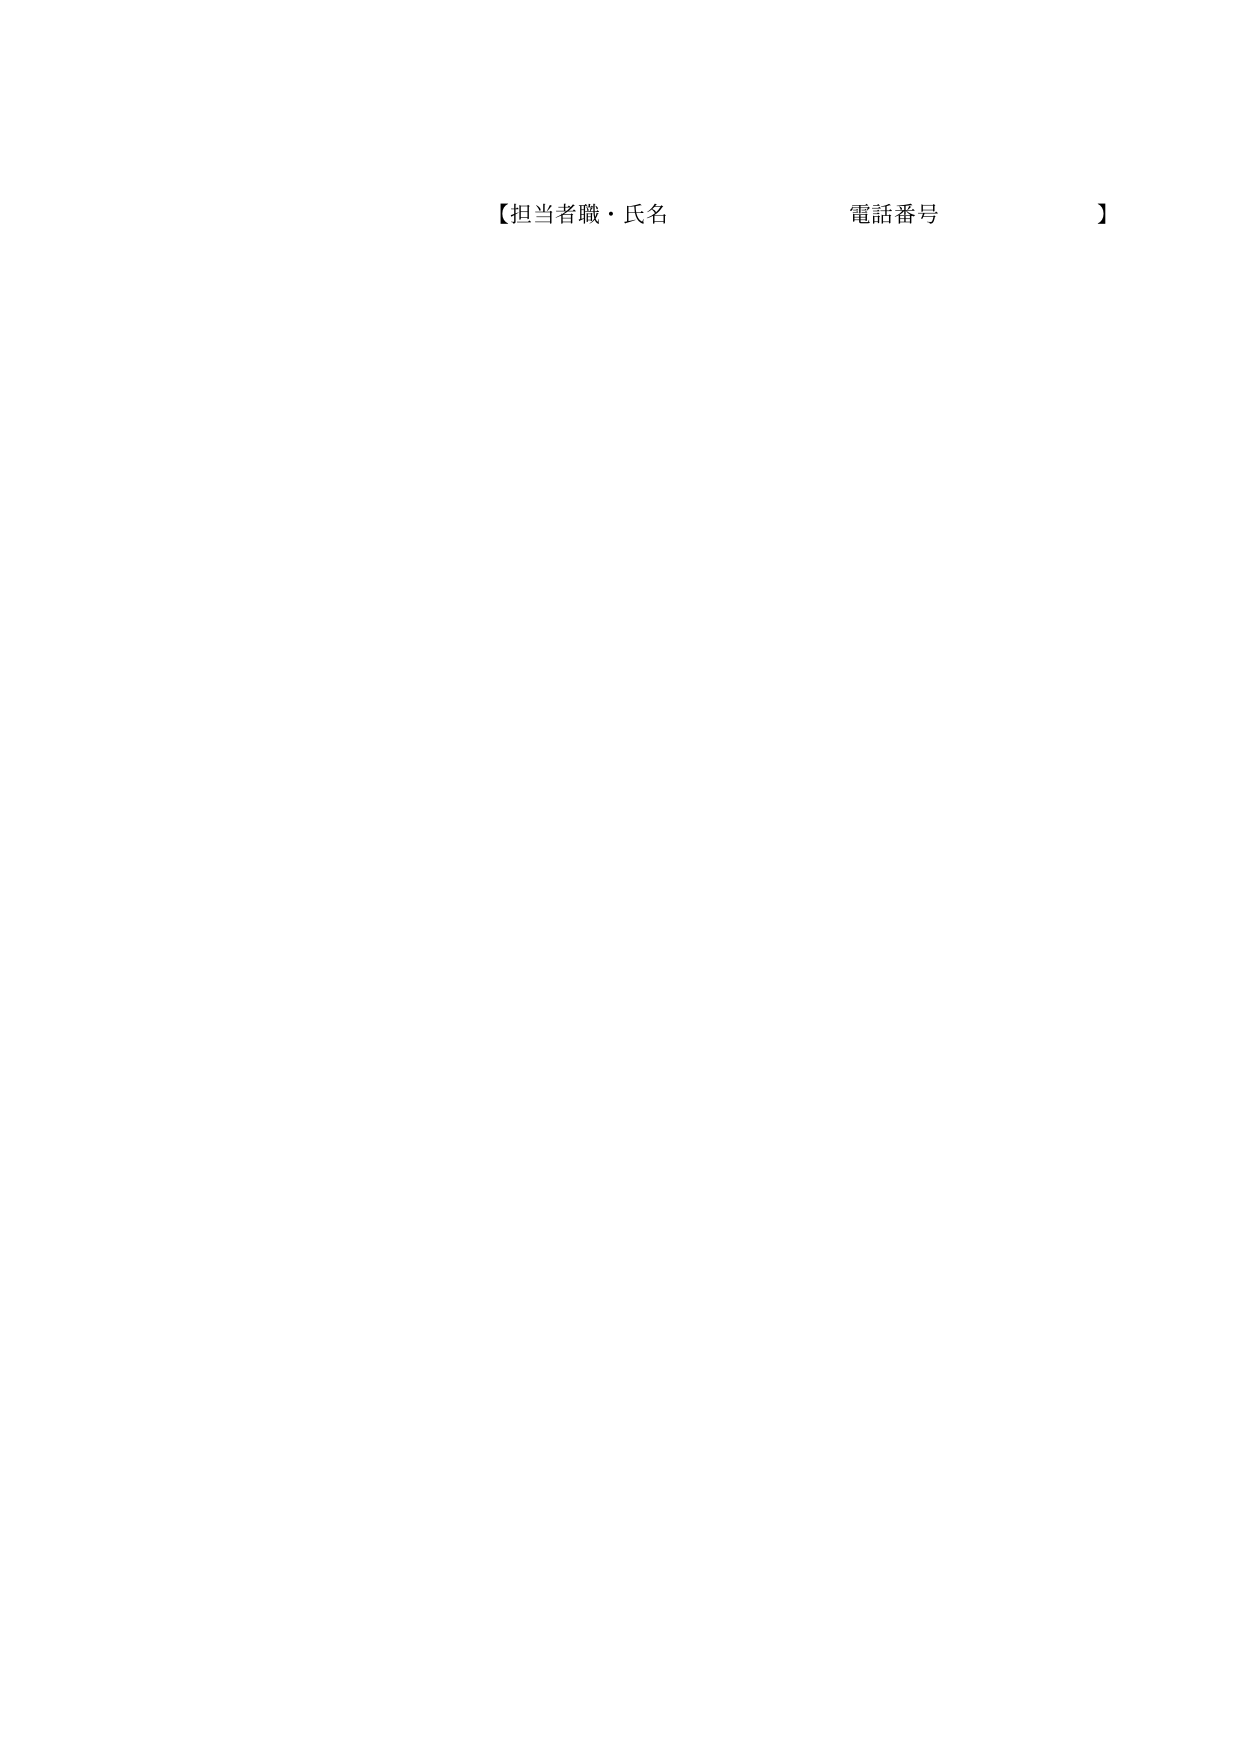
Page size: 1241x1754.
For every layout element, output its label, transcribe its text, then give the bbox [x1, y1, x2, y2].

text 【担当者職・氏名 電話番号 】 [149, 194, 1121, 232]
